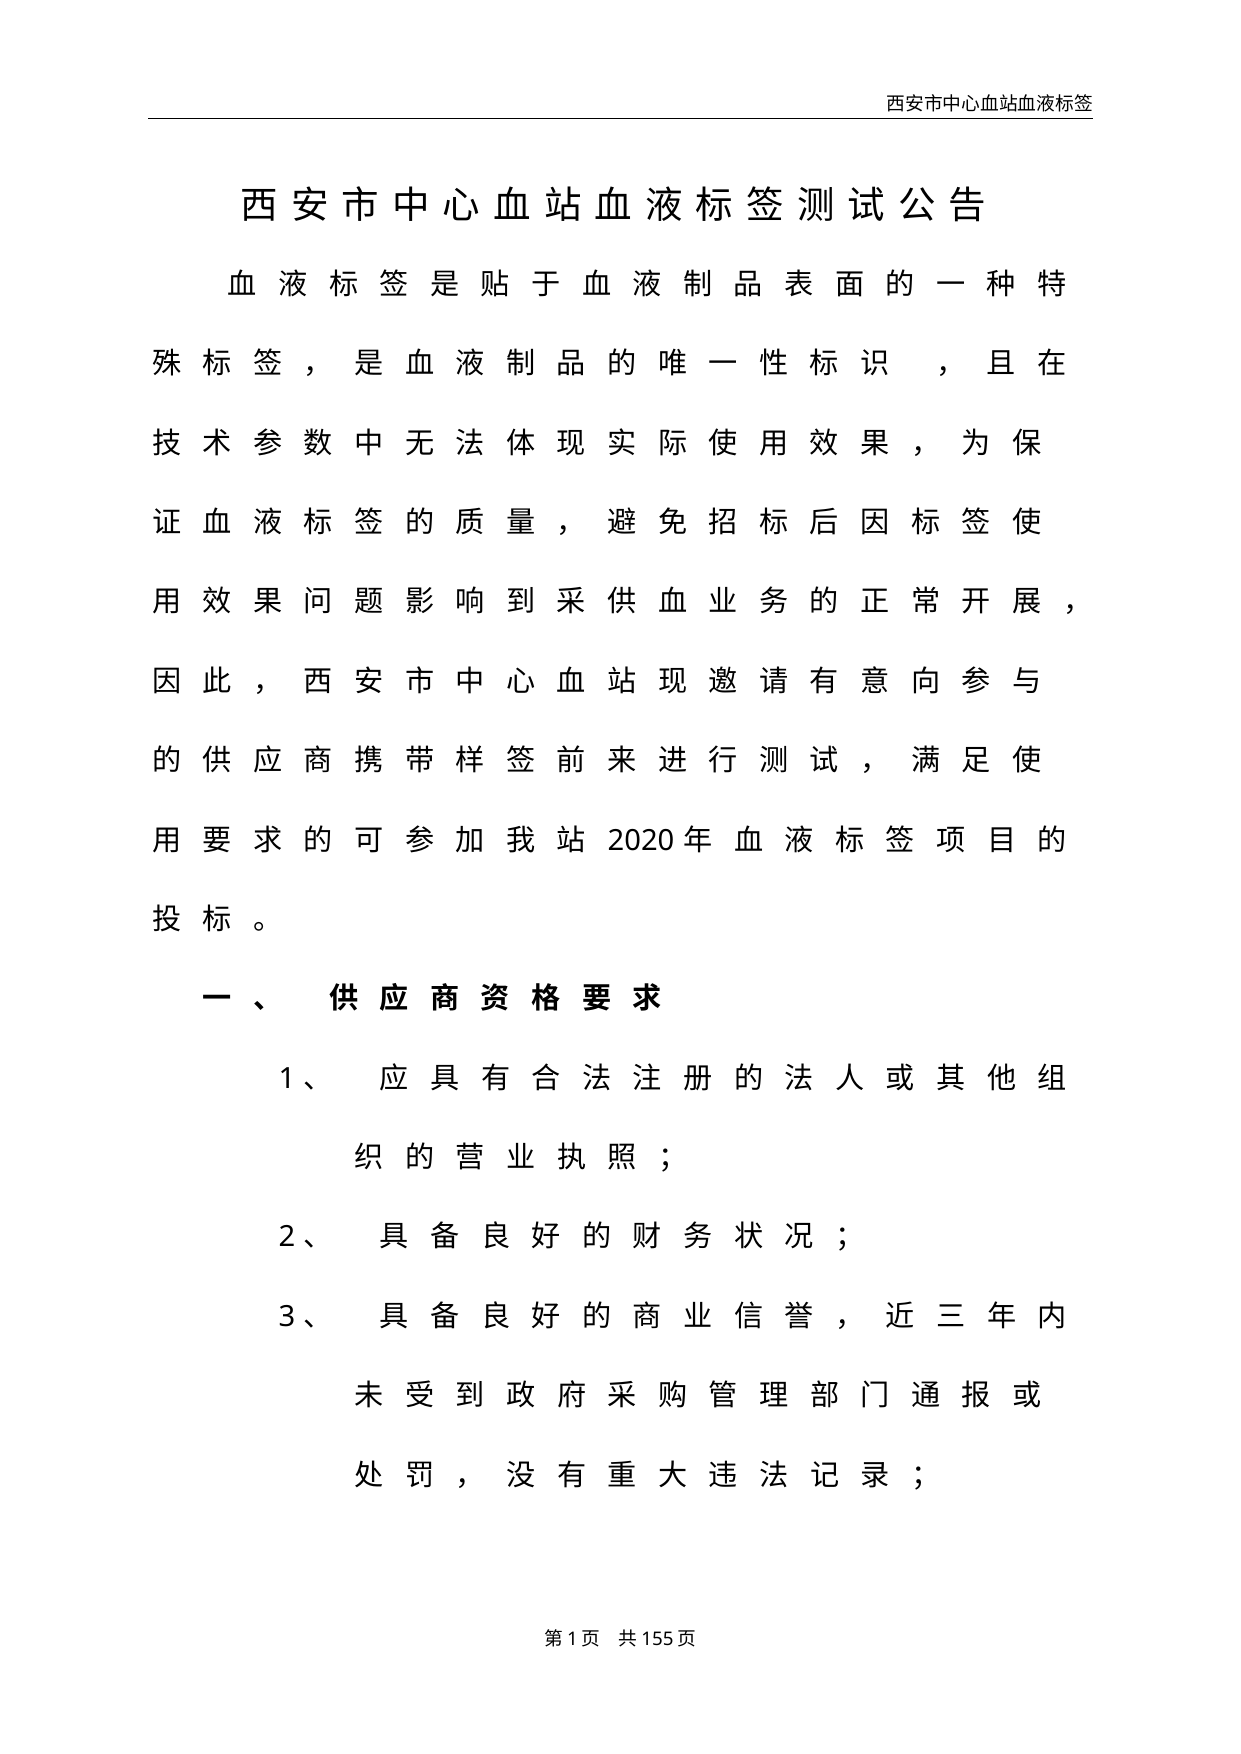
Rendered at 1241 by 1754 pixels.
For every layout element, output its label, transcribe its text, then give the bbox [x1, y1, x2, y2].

text 血液标签是贴于血液制品表面的一种特殊标签，是血液制品的唯一性标识 ，且在技术参数中无法体现实际使用效果，为保证血液标签的质量，避免招标后因标签使用效果问题影响到采供血业务的正常开展，因此，西安市中心血站现邀请有意向参与的供应商携带样签前来进行测试，满足使用要求的可参加我站2020年血液标签项目的投标。 [152, 242, 1088, 956]
list 供应商资格要求 [181, 956, 1088, 1036]
list 具备良好的商业信誉，近三年内未受到政府采购管理部门通报或处罚，没有重大违法记录； [271, 1274, 1088, 1512]
text 西安市中心血站血液标签测试公告 [152, 163, 1088, 242]
list 具备良好的财务状况； [271, 1194, 1088, 1274]
list 应具有合法注册的法人或其他组织的营业执照； [271, 1036, 1088, 1194]
